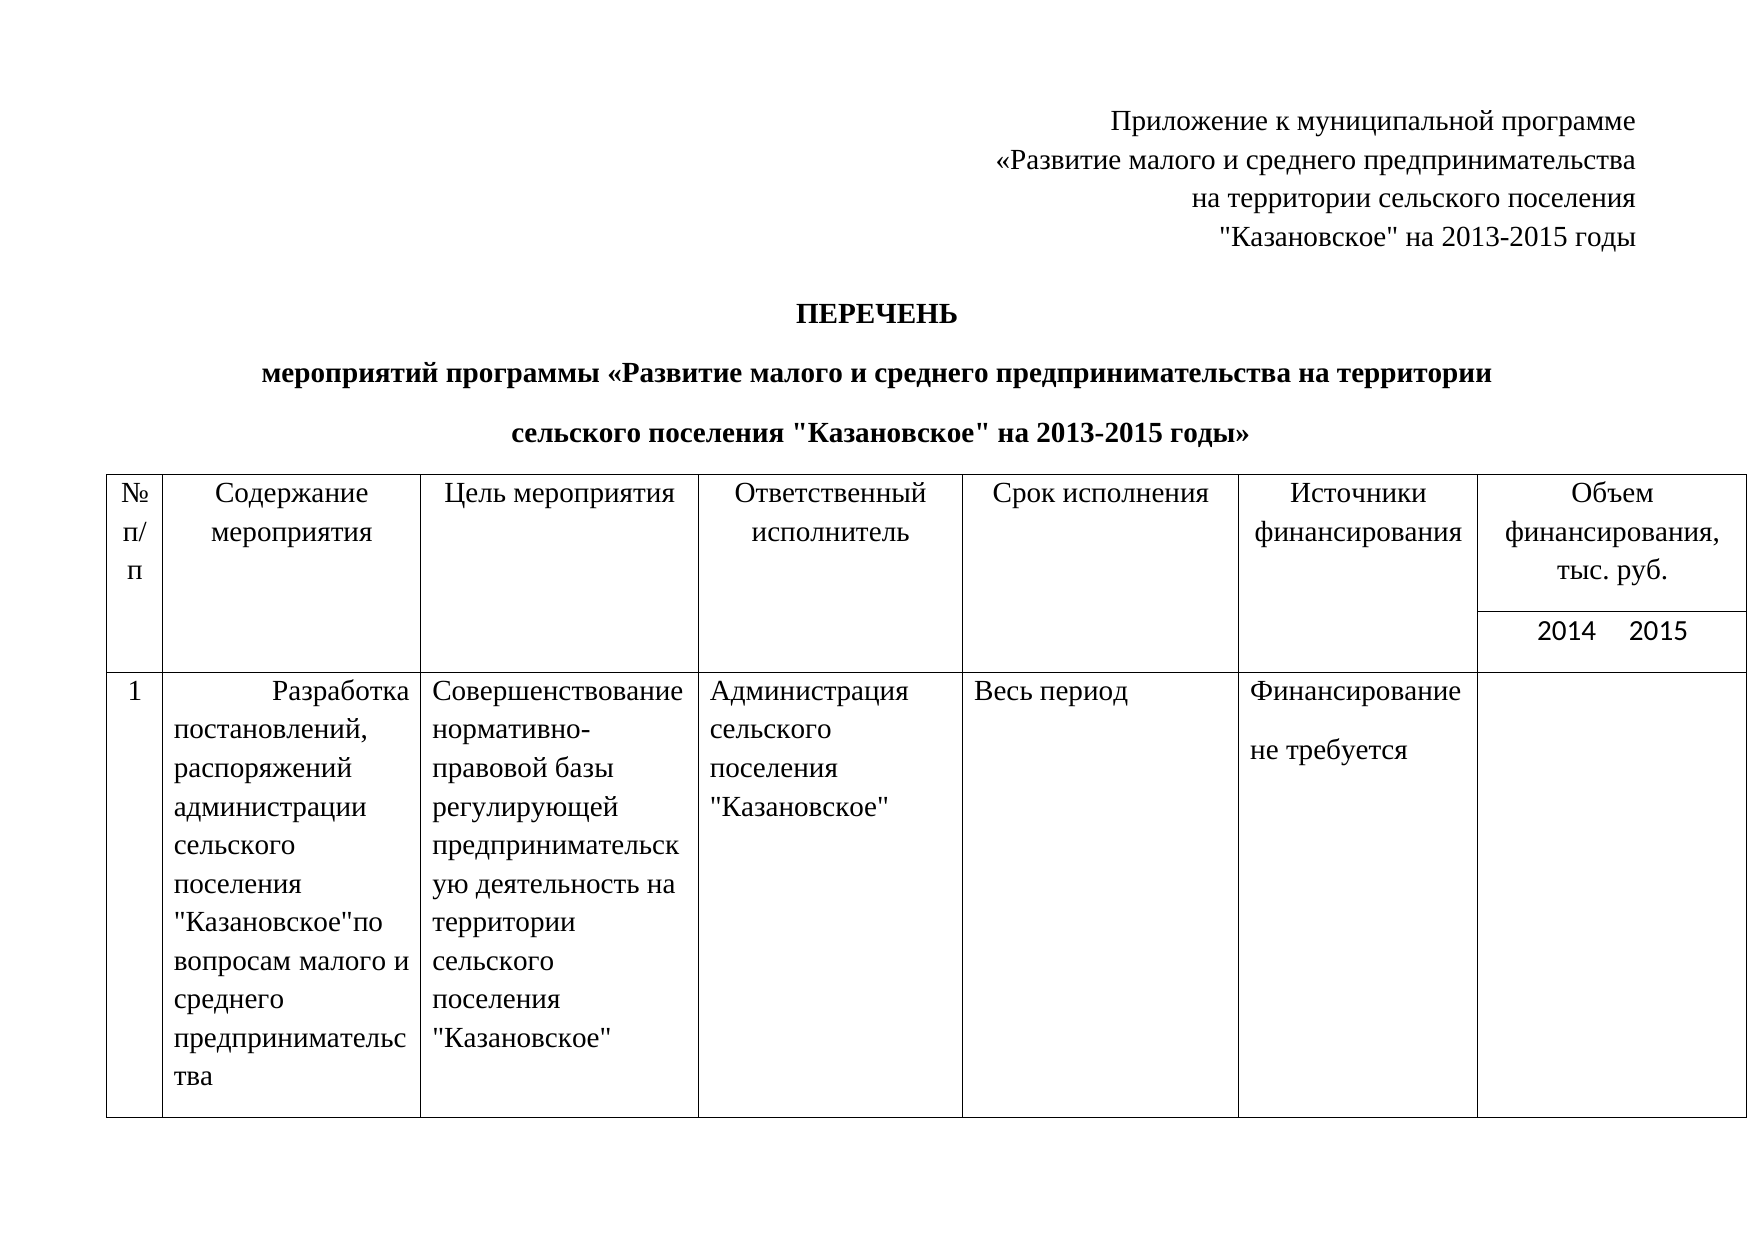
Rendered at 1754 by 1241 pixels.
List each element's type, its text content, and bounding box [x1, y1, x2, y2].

table_header № п/п [107, 475, 162, 672]
table_header Объем финансирования, тыс. руб. [1478, 475, 1746, 611]
text «Развитие малого и среднего предпринимательства [118, 142, 1636, 176]
text Приложение к муниципальной программе [118, 103, 1636, 137]
table_header Срок исполнения [963, 475, 1238, 672]
text мероприятий программы «Развитие малого и среднего предпринимательства на территории [118, 356, 1636, 389]
table_header Содержание мероприятия [163, 475, 420, 672]
table_header Ответственный исполнитель [699, 475, 962, 672]
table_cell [1239, 673, 1477, 1117]
table_cell Весь период [963, 673, 1238, 1117]
text "Казановское" на 2013-2015 годы [118, 219, 1636, 253]
text на территории сельского поселения [118, 181, 1636, 214]
text сельского поселения "Казановское" на 2013-2015 годы» [118, 415, 1636, 448]
table_cell Разработка постановлений, распоряжений администрации сельского поселения "Казановское"по вопросам малого и среднего предпринимательства [163, 673, 420, 1117]
table_cell 1 [107, 673, 162, 1117]
table_header Источники финансирования [1239, 475, 1477, 672]
table_cell Совершенствование нормативно- правовой базы регулирующей предпринимательскую деятельность на территории сельского поселения "Казановское" [421, 673, 698, 1117]
text ПЕРЕЧЕНЬ [118, 296, 1636, 330]
table_cell 2014 2015 [1478, 612, 1746, 672]
table_cell [1478, 673, 1746, 1117]
table_header Цель мероприятия [421, 475, 698, 672]
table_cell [699, 673, 962, 1117]
